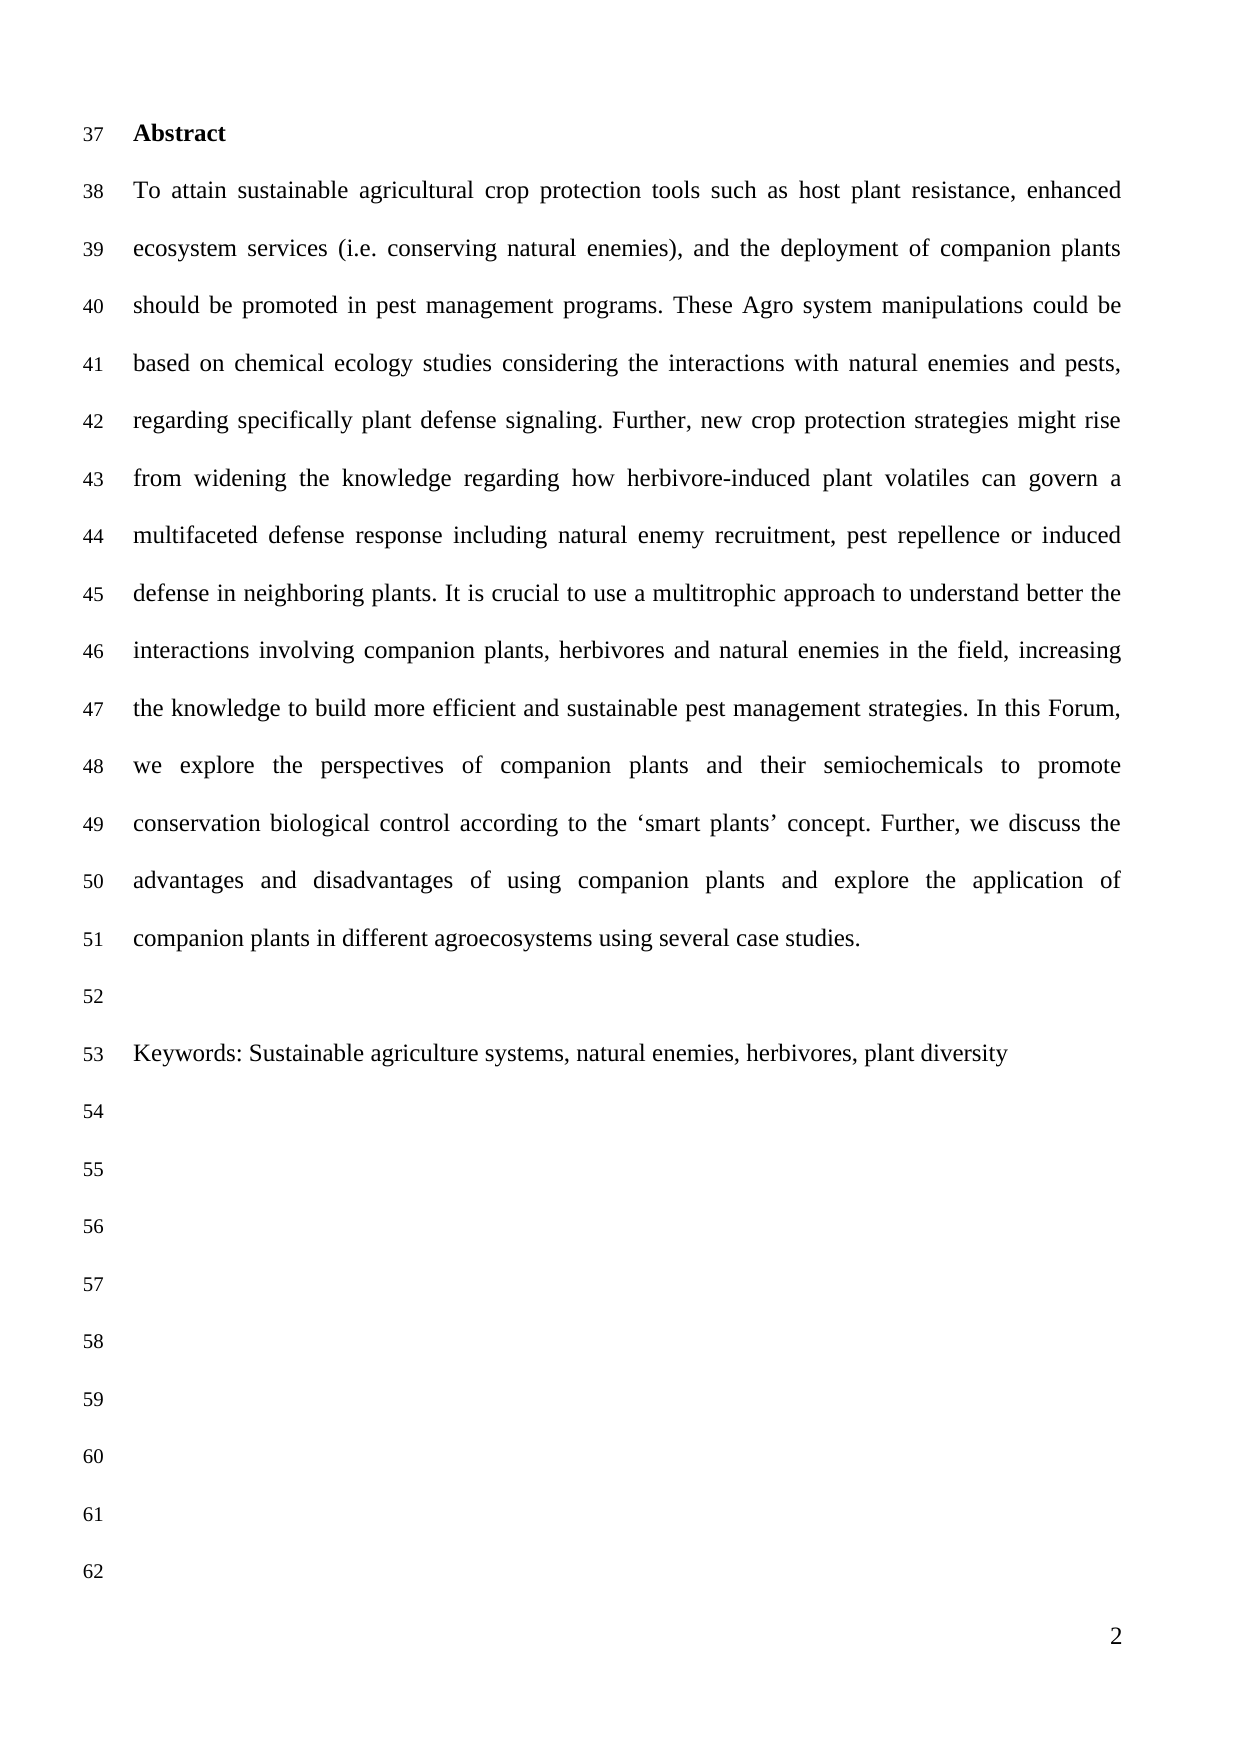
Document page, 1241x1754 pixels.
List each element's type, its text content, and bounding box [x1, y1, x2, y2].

list To attain sustainable agricultural crop protection tools such as host plant resistance, enhanced ecosystem services (i.e. conserving natural enemies), and the deployment of companion plants should be promoted in pest management programs. These Agro system manipulations could be based on chemical ecology studies considering the interactions with natural enemies and pests, regarding specifically plant defense signaling. Further, new crop protection strategies might rise from widening the knowledge regarding how herbivore-induced plant volatiles can govern a multifaceted defense response including natural enemy recruitment, pest repellence or induced defense in neighboring plants. It is crucial to use a multitrophic approach to understand better the interactions involving companion plants, herbivores and natural enemies in the field, increasing the knowledge to build more efficient and sustainable pest management strategies. In this Forum, we explore the perspectives of companion plants and their semiochemicals to promote conservation biological control according to the ‘smart plants’ concept. Further, we discuss the advantages and disadvantages of using companion plants and explore the application of companion plants in different agroecosystems using several case studies. [133, 176, 1122, 952]
list Abstract [133, 118, 1078, 147]
list Keywords: Sustainable agriculture systems, natural enemies, herbivores, plant diversity [133, 1038, 1078, 1067]
